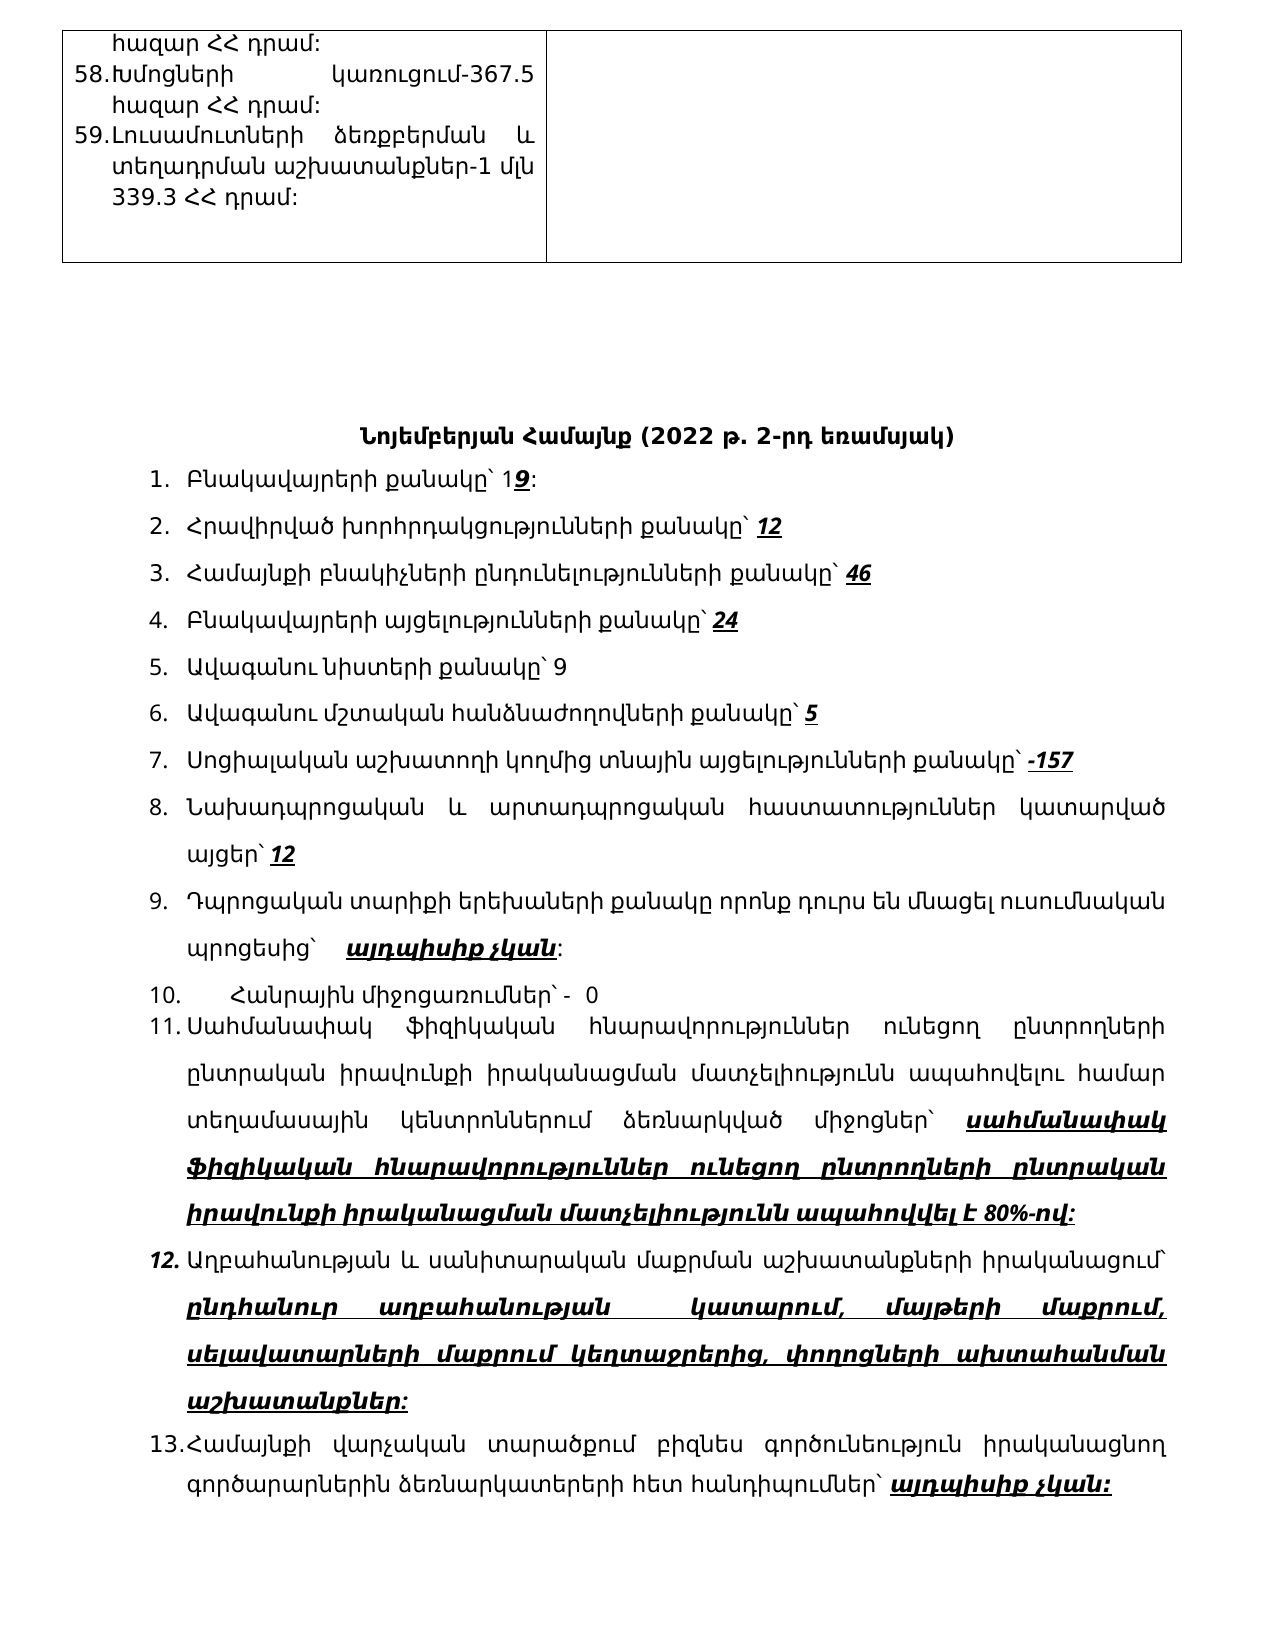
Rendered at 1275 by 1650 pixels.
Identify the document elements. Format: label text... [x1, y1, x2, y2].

list Համայնքի վարչական տարածքում բիզնես գործունեություն իրականացնող գործարարներին ձեռնարկատերերի հետ հանդիպումներ՝ այդպիսիք չկան: [149, 1432, 1167, 1498]
list Սոցիալական աշխատողի կողմից տնային այցելությունների քանակը՝ -157 [149, 744, 1167, 775]
list Բնակավայրերի քանակը՝ 19: [149, 463, 1167, 494]
list Հանրային միջոցառումներ՝ - 0 [149, 978, 1167, 1010]
list Դպրոցական տարիքի երեխաների քանակը որոնք դուրս են մնացել ուսումնական պրոցեսից՝ այդպիսիք չկան: [149, 885, 1167, 963]
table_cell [63, 31, 546, 262]
list Նախադպրոցական և արտադպրոցական հաստատություններ կատարված այցեր՝ 12 [149, 791, 1167, 869]
list Ավագանու մշտական հանձնաժողովների քանակը՝ 5 [149, 697, 1167, 728]
table_cell [547, 31, 1181, 262]
list Սահմանափակ ֆիզիկական հնարավորություններ ունեցող ընտրողների ընտրական իրավունքի իրականացման մատչելիությունն ապահովելու համար տեղամասային կենտրոններում ձեռնարկված միջոցներ՝ սահմանափակ ֆիզիկական հնարավորություններ ունեցող ընտրողների ընտրական իրավունքի իրականացման մատչելիությունն ապահովվել է 80%-ով: [149, 1010, 1167, 1228]
list Հրավիրված խորհրդակցությունների քանակը՝ 12 [149, 510, 1167, 541]
list Աղբահանության և սանիտարական մաքրման աշխատանքների իրականացում՝ ընդհանուր աղբահանության կատարում, մայթերի մաքրում, սելավատարների մաքրում կեղտաջրերից, փողոցների ախտահանման աշխատանքներ: [149, 1244, 1167, 1416]
list Ավագանու նիստերի քանակը՝ 9 [149, 650, 1167, 682]
text Նոյեմբերյան Համայնք (2022 թ. 2-րդ եռամսյակ) [74, 423, 1167, 449]
list Բնակավայրերի այցելությունների քանակը՝ 24 [149, 603, 1167, 635]
list Համայնքի բնակիչների ընդունելությունների քանակը՝ 46 [149, 557, 1167, 588]
